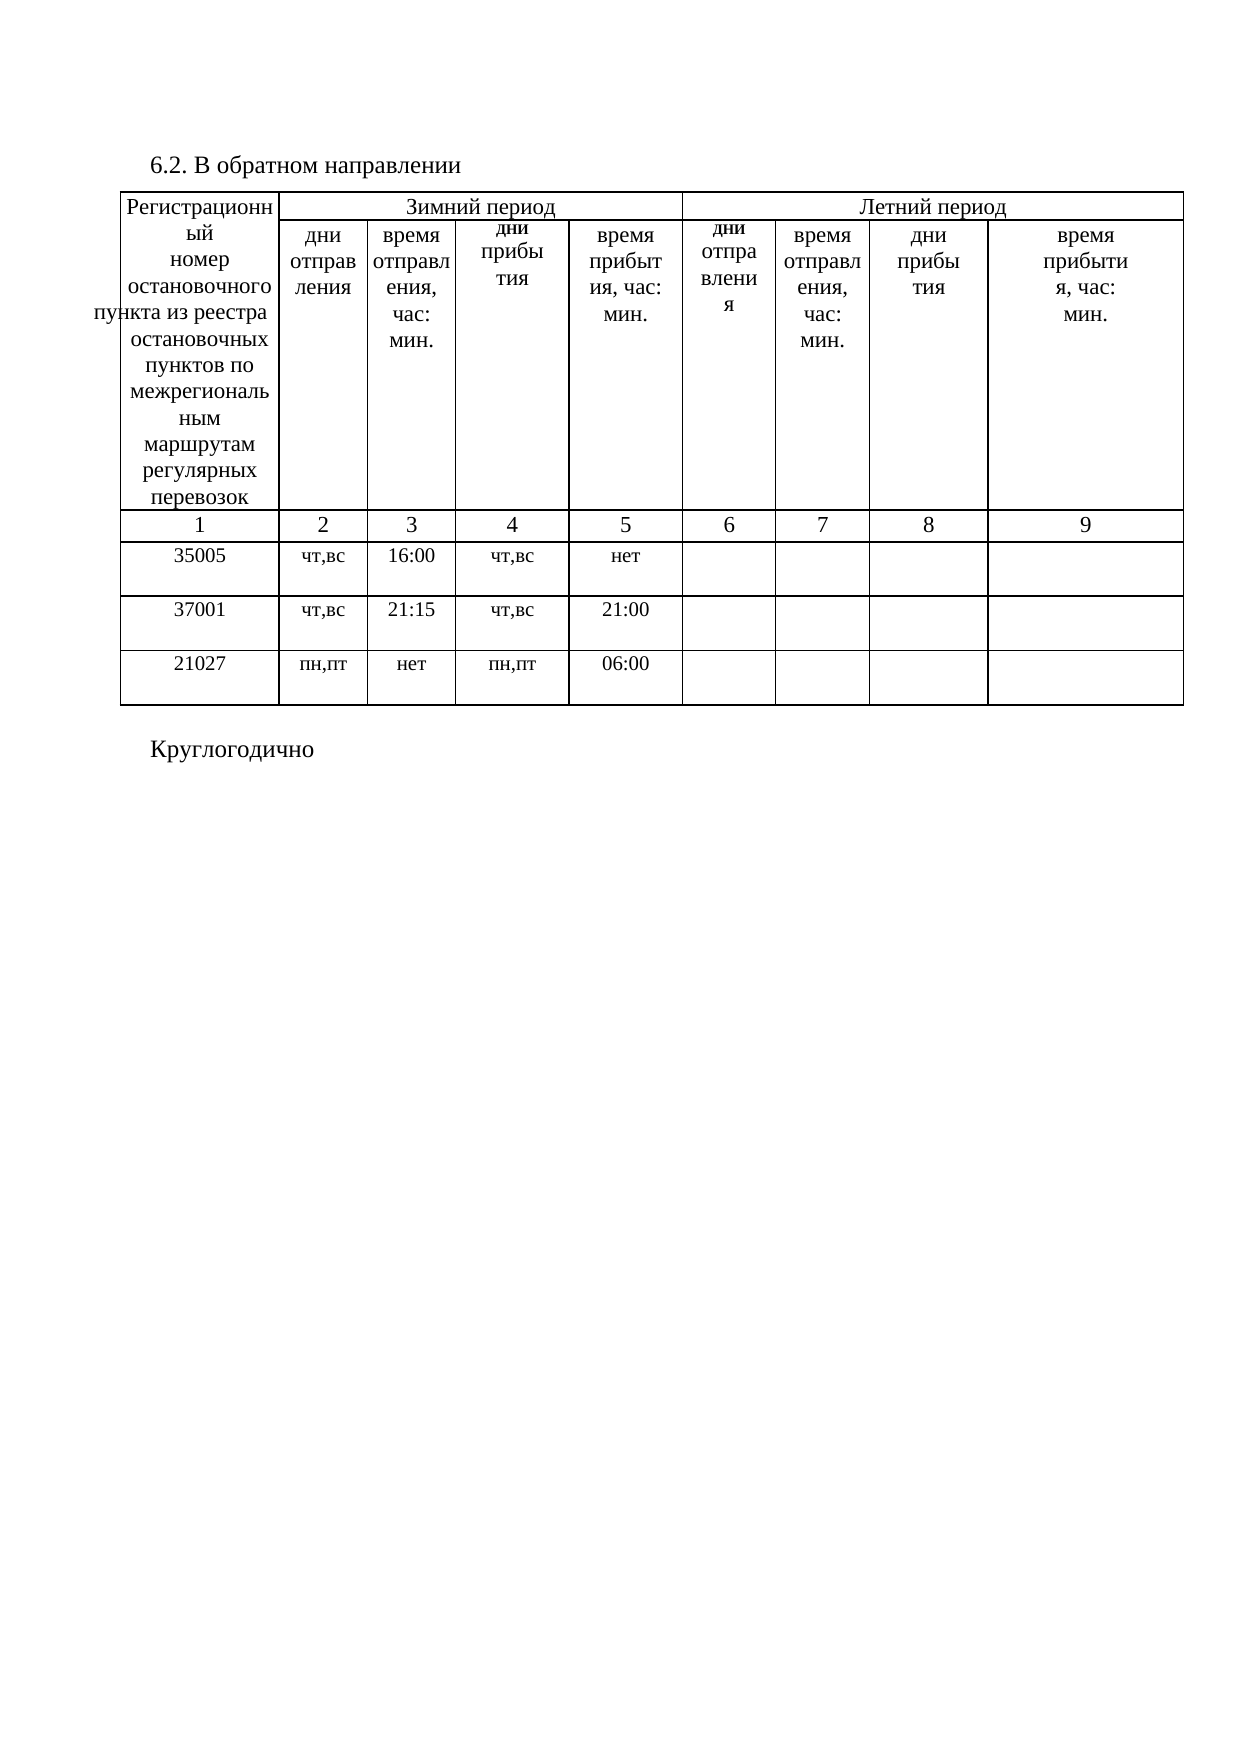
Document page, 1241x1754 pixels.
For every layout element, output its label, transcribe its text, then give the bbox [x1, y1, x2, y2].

table_header Зимний период [280, 193, 682, 219]
table_cell 21027 [121, 651, 278, 704]
table_cell [989, 651, 1183, 704]
table_cell время отправл ения, час: мин. [368, 221, 455, 509]
table_cell пн,пт [456, 651, 568, 704]
table_cell 6 [683, 511, 775, 541]
table_cell время прибыти я, час: мин. [989, 221, 1183, 509]
table_cell 16:00 [368, 543, 455, 595]
table_cell 8 [870, 511, 987, 541]
text 6.2. В обратном направлении [150, 150, 1090, 179]
table_cell пн,пт [280, 651, 367, 704]
table_cell [776, 543, 869, 595]
table_cell чт,вс [280, 543, 367, 595]
table_cell 06:00 [570, 651, 682, 704]
table_cell [776, 651, 869, 704]
table_cell время отправл ения, час: мин. [776, 221, 869, 509]
table_cell [870, 543, 987, 595]
table_cell ДНИ прибы тия [456, 221, 568, 509]
table_cell время прибыт ия, час: мин. [570, 221, 682, 509]
table_cell [870, 651, 987, 704]
table_cell [683, 597, 775, 650]
table_cell 7 [776, 511, 869, 541]
table_cell 5 [570, 511, 682, 541]
table_cell ДНИ отпра влени я [683, 221, 775, 509]
table_cell [870, 597, 987, 650]
table_header Летний период [683, 193, 1183, 219]
table_cell [683, 543, 775, 595]
table_cell нет [368, 651, 455, 704]
table_cell [989, 543, 1183, 595]
table_cell чт,вс [280, 597, 367, 650]
table_cell нет [570, 543, 682, 595]
table_cell чт,вс [456, 543, 568, 595]
table_cell 1 [121, 511, 278, 541]
table_cell дни прибы тия [870, 221, 987, 509]
table_cell 21:00 [570, 597, 682, 650]
table_cell чт,вс [456, 597, 568, 650]
table_cell 4 [456, 511, 568, 541]
table_cell 3 [368, 511, 455, 541]
table_cell [776, 597, 869, 650]
table_header Регистрационный номер остановочного пункта из реестра остановочных пунктов по межрегиональным маршрутам регулярных перевозок [121, 193, 278, 509]
table_cell 2 [280, 511, 367, 541]
table_cell 35005 [121, 543, 278, 595]
table_cell 9 [989, 511, 1183, 541]
table_cell 37001 [121, 597, 278, 650]
table_cell 21:15 [368, 597, 455, 650]
table_cell [683, 651, 775, 704]
text Круглогодично [150, 734, 1090, 763]
table_cell дни отправ ления [280, 221, 367, 509]
table_cell [989, 597, 1183, 650]
